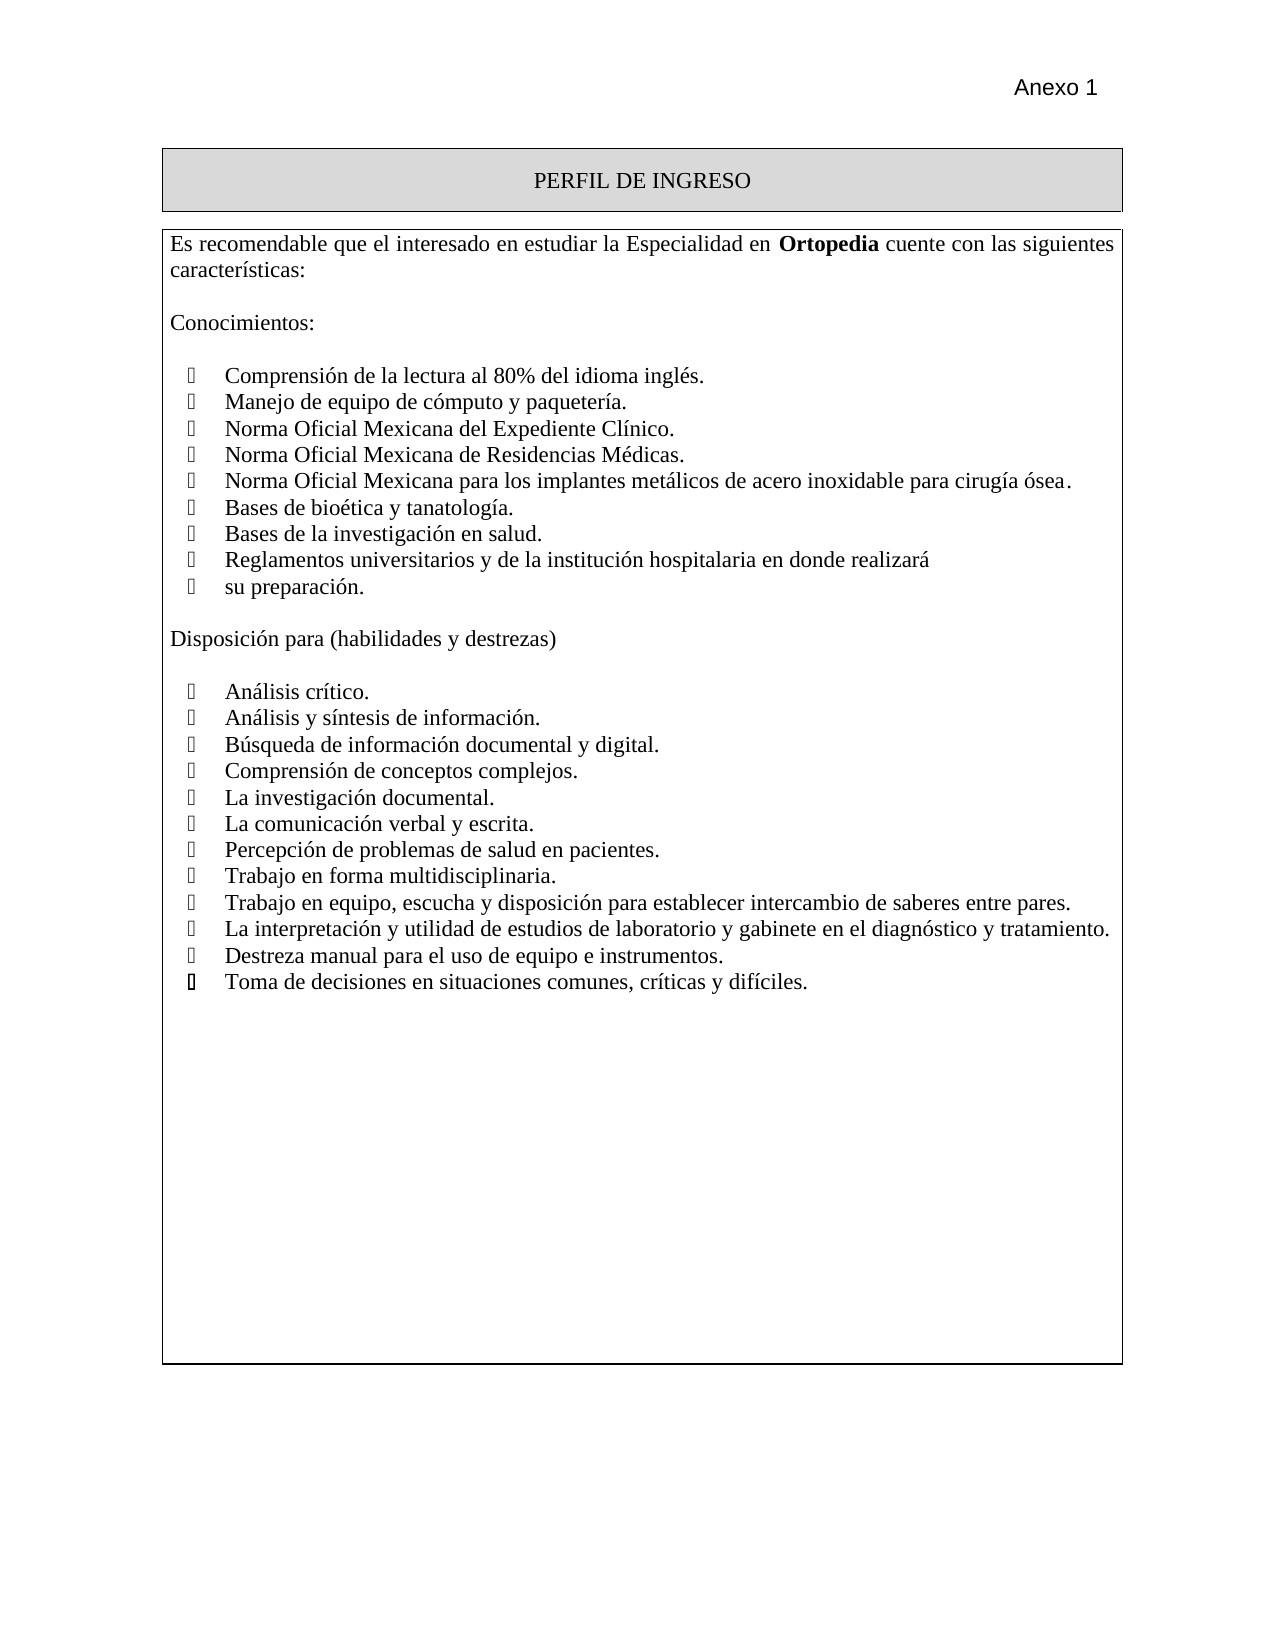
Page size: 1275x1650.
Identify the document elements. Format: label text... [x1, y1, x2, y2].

table_cell [163, 211, 1122, 229]
table_header PERFIL DE INGRESO [163, 149, 1122, 211]
table_cell Es recomendable que el interesado en estudiar la Especialidad en Ortopedia cuente con las siguientes características: Conocimientos: Comprensión de la lectura al 80% del idioma inglés. Manejo de equipo de cómputo y paquetería. Norma Oficial Mexicana del Expediente Clínico. Norma Oficial Mexicana de Residencias Médicas. Norma Oficial Mexicana para los implantes metálicos de acero inoxidable para cirugía ósea. Bases de bioética y tanatología. Bases de la investigación en salud. Reglamentos universitarios y de la institución hospitalaria en donde realizará su preparación. Disposición para (habilidades y destrezas) Análisis crítico. Análisis y síntesis de información. Búsqueda de información documental y digital. Comprensión de conceptos complejos. La investigación documental. La comunicación verbal y escrita. Percepción de problemas de salud en pacientes. Trabajo en forma multidisciplinaria. Trabajo en equipo, escucha y disposición para establecer intercambio de saberes entre pares. La interpretación y utilidad de estudios de laboratorio y gabinete en el diagnóstico y tratamiento. Destreza manual para el uso de equipo e instrumentos. Toma de decisiones en situaciones comunes, críticas y difíciles. [163, 229, 1122, 1363]
